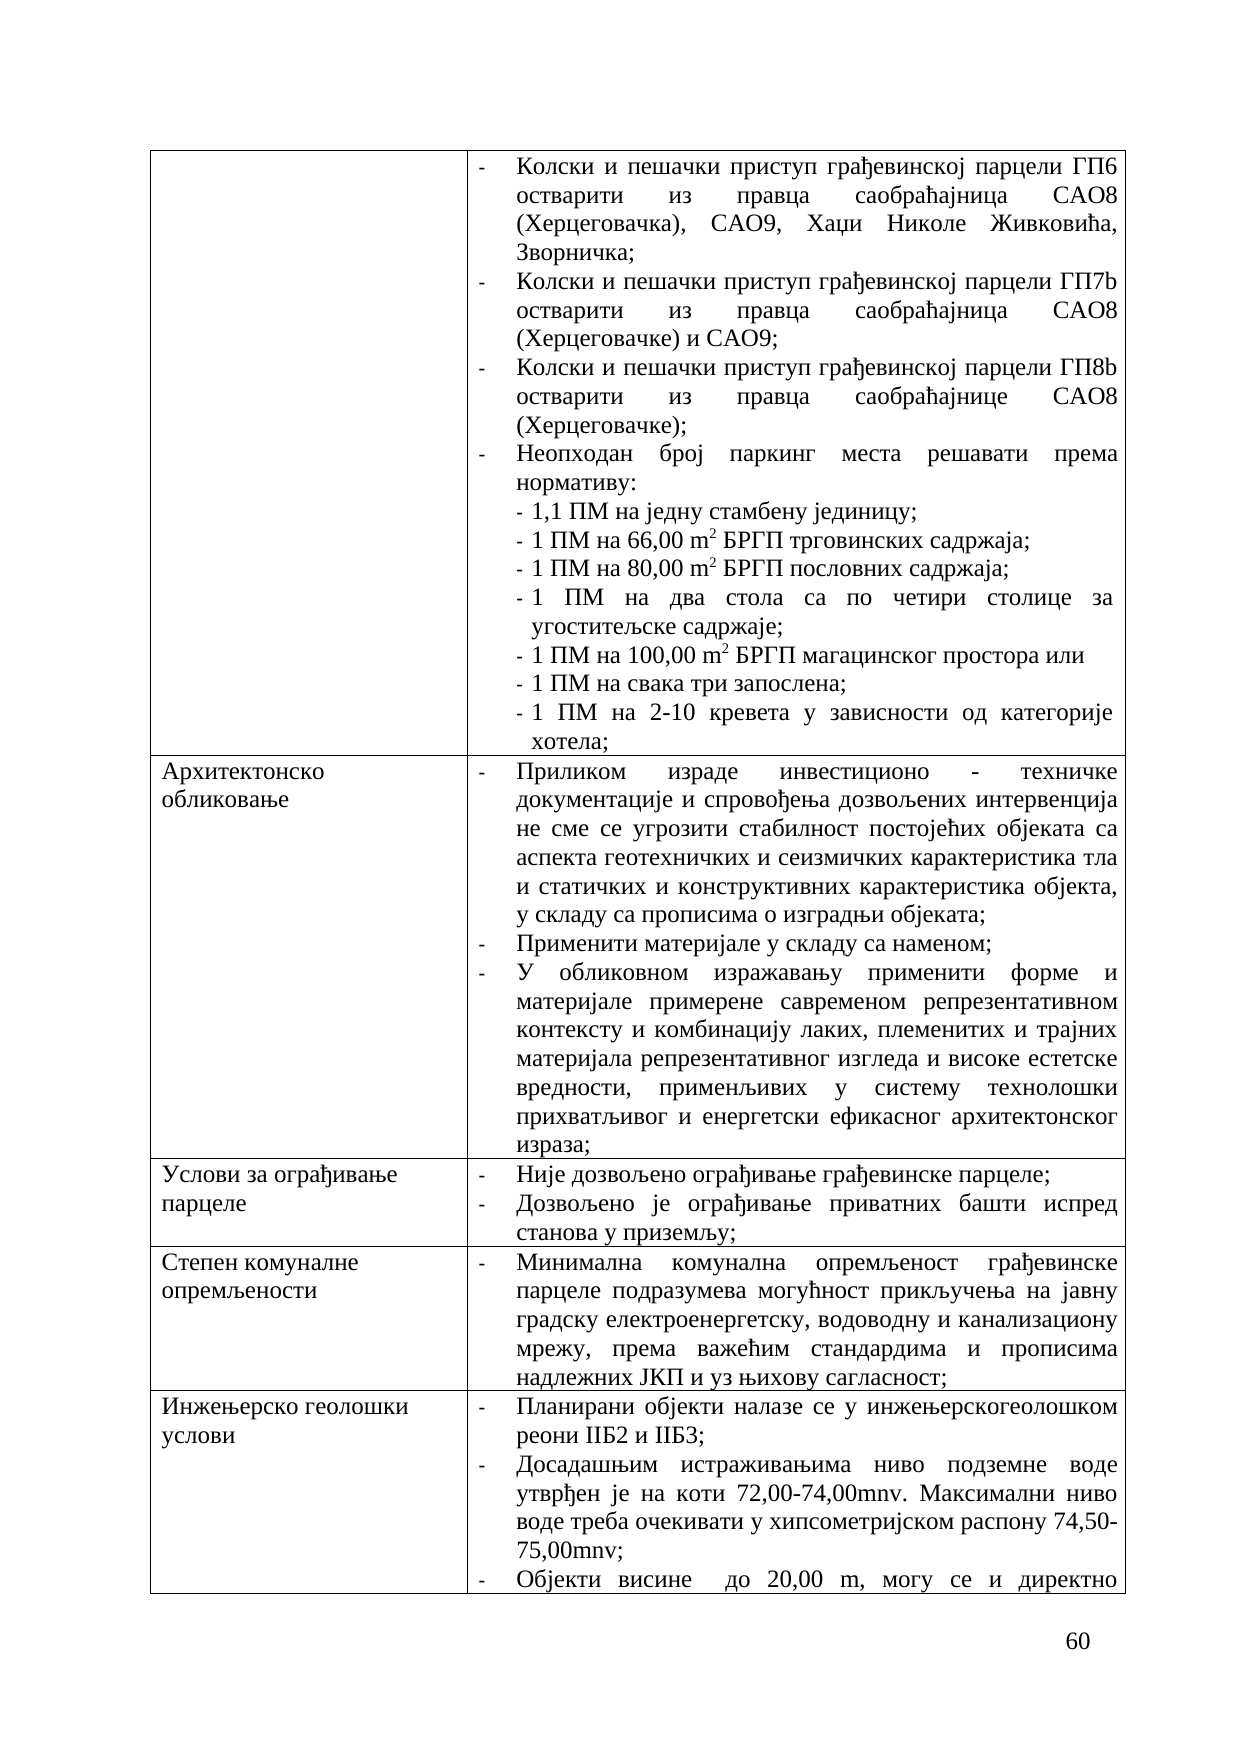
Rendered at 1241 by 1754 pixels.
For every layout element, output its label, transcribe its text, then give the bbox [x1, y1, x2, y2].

table_cell Архитектонско обликовање [151, 756, 467, 1158]
table_cell Није дозвољено ограђивање грађевинске парцеле; Дозвољено је ограђивање приватних башти испред станова у приземљу; [468, 1159, 1125, 1246]
table_cell Минимална комунална опремљеност грађевинске парцеле подразумева могућност прикључења на јавну градску електроенергетску, водоводну и канализациону мрежу, према важећим стандардима и прописима надлежних ЈКП и уз њихову сагласност; [468, 1247, 1125, 1390]
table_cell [468, 1391, 1125, 1593]
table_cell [151, 1391, 467, 1593]
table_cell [151, 151, 467, 755]
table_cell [468, 151, 1125, 755]
table_cell Степен комуналне опремљености [151, 1247, 467, 1390]
table_cell Услови за ограђивање парцеле [151, 1159, 467, 1246]
table_cell Приликом израде инвестиционо - техничке документације и спровођења дозвољених интервенција не сме се угрозити стабилност постојећих објеката са аспекта геотехничких и сеизмичких карактеристика тла и статичких и конструктивних карактеристика објекта, у складу са прописима о изградњи објеката; Применити материјале у складу са наменом; У обликовном изражавању применити форме и материјале примерене савременом репрезентативном контексту и комбинацију лаких, племенитих и трајних материјала репрезентативног изгледа и високе естетске вредности, применљивих у систему технолошки прихватљивог и енергетски ефикасног архитектонског израза; [468, 756, 1125, 1158]
